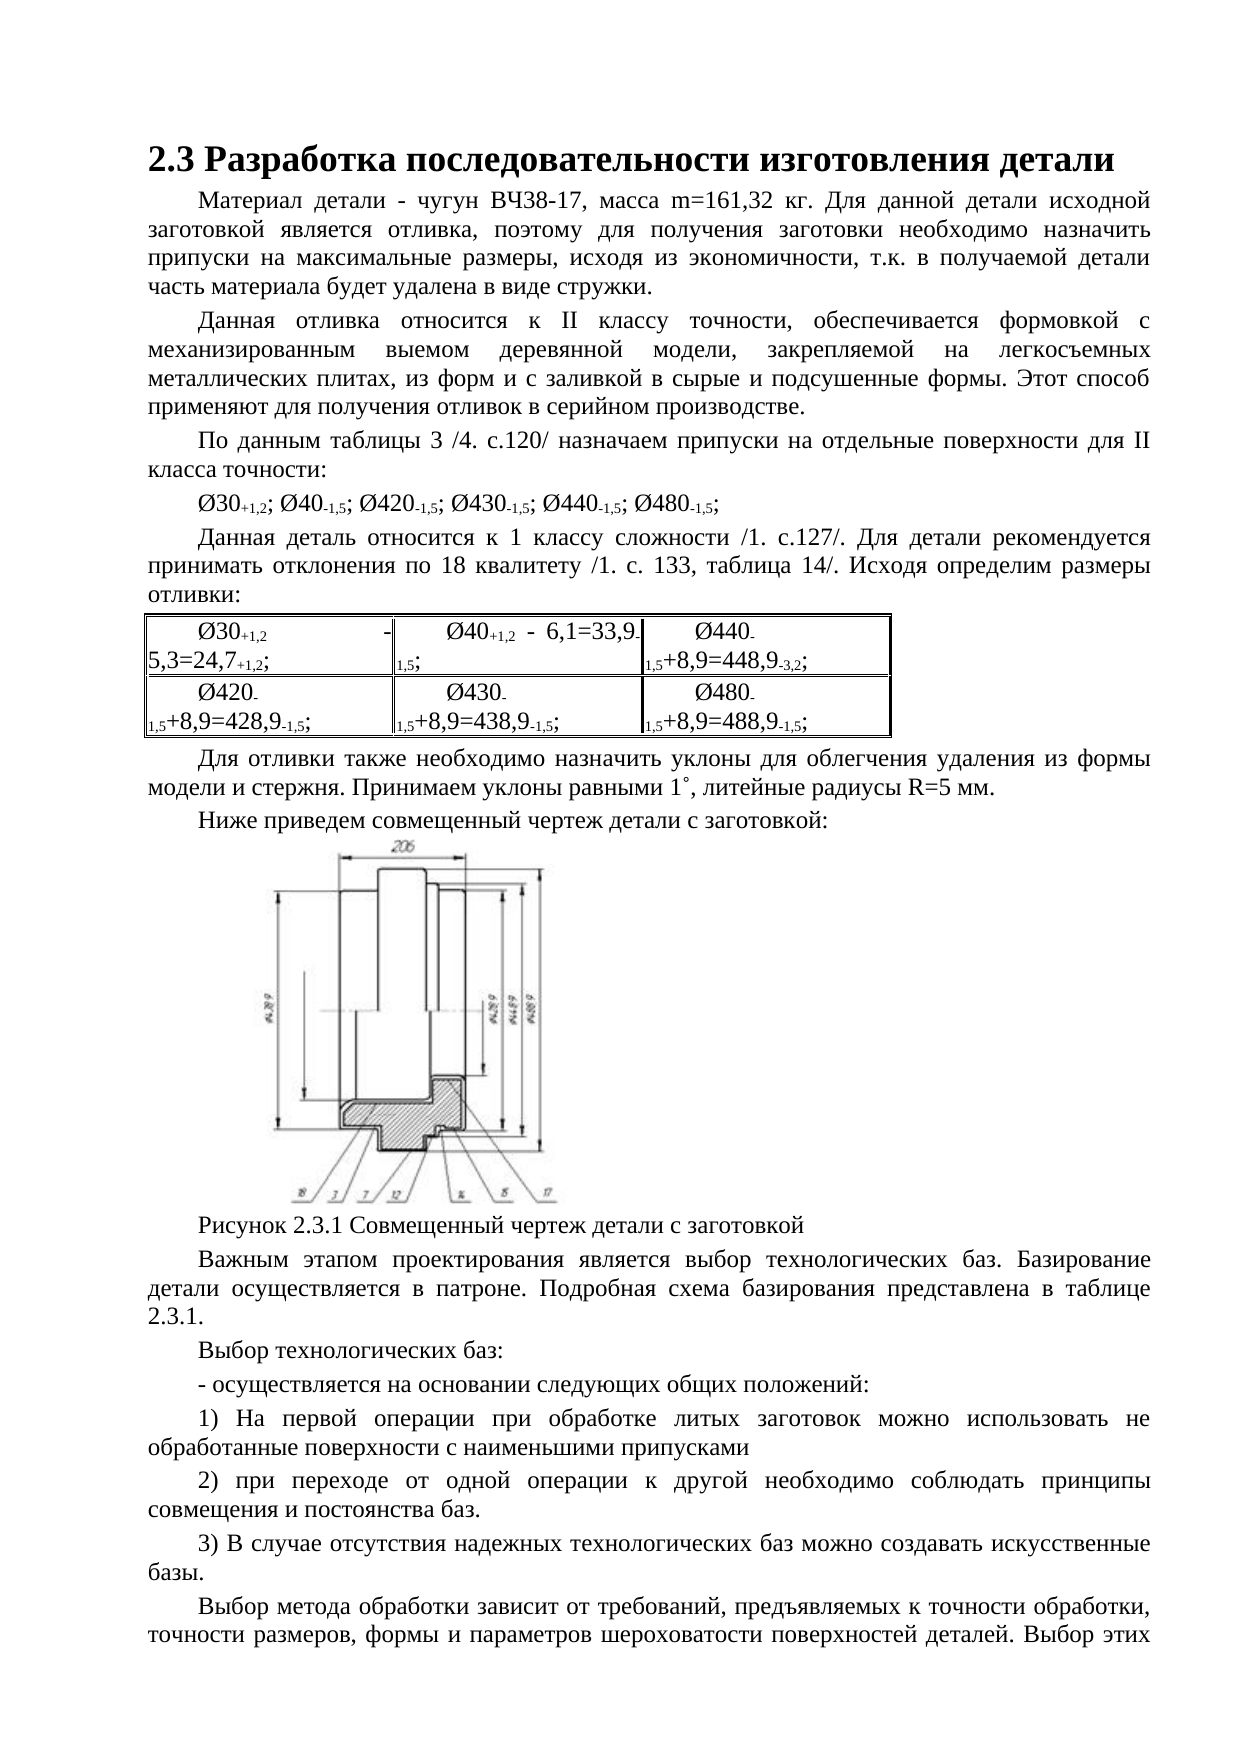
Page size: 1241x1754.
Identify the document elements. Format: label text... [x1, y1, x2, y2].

text Для отливки также необходимо назначить уклоны для облегчения удаления из формы модели и стержня. Принимаем уклоны равными 1˚, литейные радиусы R=5 мм. [148, 743, 1152, 800]
text Ø30+1,2; Ø40-1,5; Ø420-1,5; Ø430-1,5; Ø440-1,5; Ø480-1,5; [148, 488, 1152, 517]
table_header Ø40+1,2 - 6,1=33,9-1,5; [394, 617, 642, 674]
text Данная деталь относится к 1 классу сложности /1. с.127/. Для детали рекомендуется принимать отклонения по 18 квалитету /1. с. 133, таблица 14/. Исходя определим размеры отливки: [148, 522, 1152, 608]
text Материал детали - чугун ВЧ38-17, масса m=161,32 кг. Для данной детали исходной заготовкой является отливка, поэтому для получения заготовки необходимо назначить припуски на максимальные размеры, исходя из экономичности, т.к. в получаемой детали часть материала будет удалена в виде стружки. [148, 185, 1152, 300]
text 1) На первой операции при обработке литых заготовок можно использовать не обработанные поверхности с наименьшими припусками [148, 1403, 1152, 1461]
text 3) В случае отсутствия надежных технологических баз можно создавать искусственные базы. [148, 1528, 1152, 1586]
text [148, 1591, 1152, 1648]
text По данным таблицы 3 /4. с.120/ назначаем припуски на отдельные поверхности для ІІ класса точности: [148, 425, 1152, 483]
picture [197, 839, 606, 1205]
text Ниже приведем совмещенный чертеж детали с заготовкой: [148, 805, 1152, 834]
text 2) при переходе от одной операции к другой необходимо соблюдать принципы совмещения и постоянства баз. [148, 1466, 1152, 1523]
table_header Ø440-1,5+8,9=448,9-3,2; [642, 617, 889, 674]
subtitle 2.3 Разработка последовательности изготовления детали [148, 137, 1152, 180]
table_header Ø30+1,2 -5,3=24,7+1,2; [147, 617, 394, 674]
text Выбор технологических баз: [148, 1335, 1152, 1364]
table_cell Ø480-1,5+8,9=488,9-1,5; [642, 674, 891, 734]
text Данная отливка относится к ІІ классу точности, обеспечивается формовкой с механизированным выемом деревянной модели, закрепляемой на легкосъемных металлических плитах, из форм и с заливкой в сырые и подсушенные формы. Этот способ применяют для получения отливок в серийном производстве. [148, 305, 1152, 420]
text Важным этапом проектирования является выбор технологических баз. Базирование детали осуществляется в патроне. Подробная схема базирования представлена в таблице 2.3.1. [148, 1244, 1152, 1330]
table_cell Ø430-1,5+8,9=438,9-1,5; [394, 677, 642, 734]
text - осуществляется на основании следующих общих положений: [148, 1369, 1152, 1398]
table_cell Ø420-1,5+8,9=428,9-1,5; [145, 674, 394, 734]
text Рисунок 2.3.1 Совмещенный чертеж детали с заготовкой [148, 1210, 1152, 1239]
